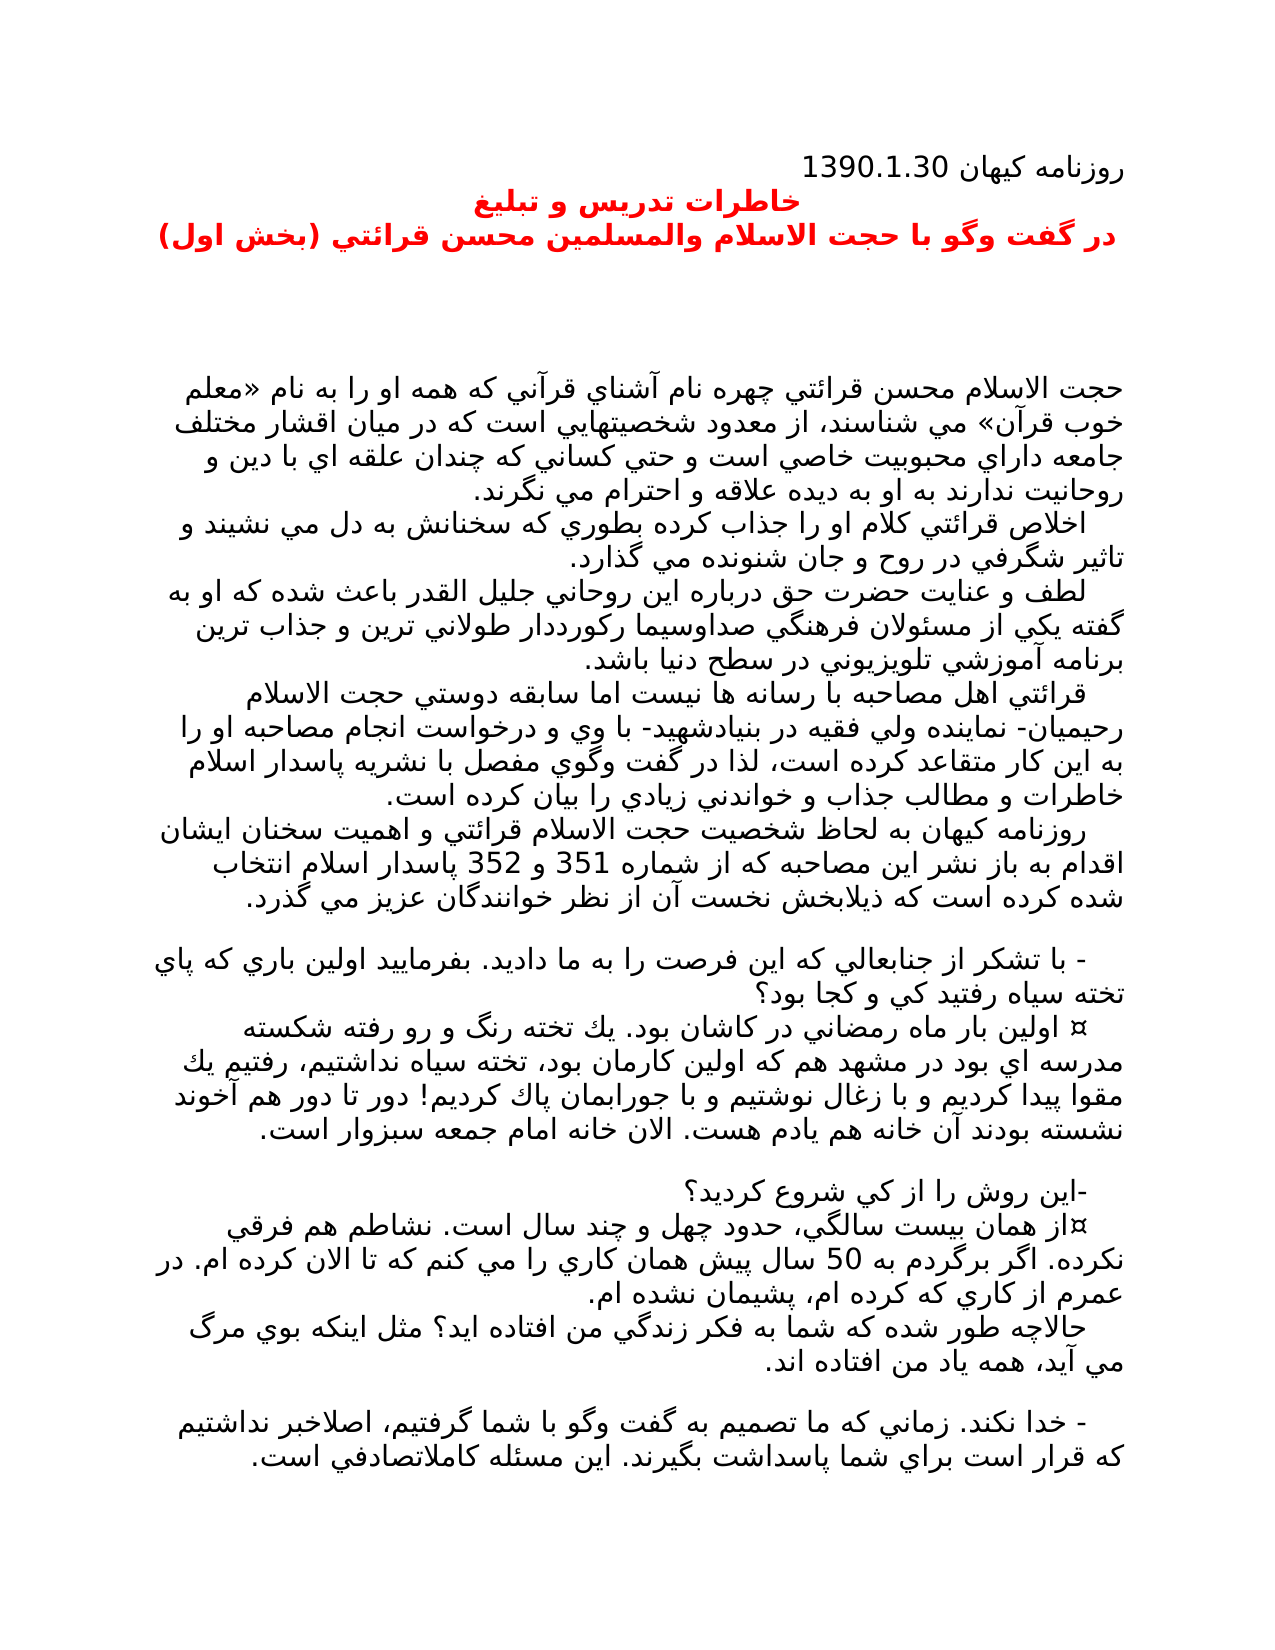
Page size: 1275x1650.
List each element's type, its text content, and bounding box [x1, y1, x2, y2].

text - با تشكر از جنابعالي كه اين فرصت را به ما داديد. بفرماييد اولين باري كه پاي تخته سياه رفتيد كي و كجا بود؟ [150, 942, 1125, 1010]
text حجت الاسلام محسن قرائتي چهره نام آشناي قرآني كه همه او را به نام «معلم خوب قرآن» مي شناسند، از معدود شخصيتهايي است كه در ميان اقشار مختلف جامعه داراي محبوبيت خاصي است و حتي كساني كه چندان علقه اي با دين و روحانيت ندارند به او به ديده علاقه و احترام مي نگرند. [150, 371, 1125, 507]
text لطف و عنايت حضرت حق درباره اين روحاني جليل القدر باعث شده كه او به گفته يكي از مسئولان فرهنگي صداوسيما ركورددار طولاني ترين و جذاب ترين برنامه آموزشي تلويزيوني در سطح دنيا باشد. [150, 575, 1125, 677]
text روزنامه کیهان 1390.1.30 [150, 150, 1125, 184]
text اخلاص قرائتي كلام او را جذاب كرده بطوري كه سخنانش به دل مي نشيند و تاثير شگرفي در روح و جان شنونده مي گذارد. [150, 507, 1125, 575]
text خاطرات تدريس و تبليغ [150, 184, 1125, 218]
text ¤از همان بيست سالگي، حدود چهل و چند سال است. نشاطم هم فرقي نكرده. اگر برگردم به 50 سال پيش همان كاري را مي كنم كه تا الان كرده ام. در عمرم از كاري كه كرده ام، پشيمان نشده ام. [150, 1208, 1125, 1310]
text در گفت وگو با حجت الاسلام والمسلمين محسن قرائتي (بخش اول) [150, 218, 1125, 252]
text روزنامه كيهان به لحاظ شخصيت حجت الاسلام قرائتي و اهميت سخنان ايشان اقدام به باز نشر اين مصاحبه كه از شماره 351 و 352 پاسدار اسلام انتخاب شده كرده است كه ذيلابخش نخست آن از نظر خوانندگان عزيز مي گذرد. [150, 812, 1125, 914]
text حالاچه طور شده كه شما به فكر زندگي من افتاده ايد؟ مثل اينكه بوي مرگ مي آيد، همه ياد من افتاده اند. [150, 1310, 1125, 1378]
text -اين روش را از كي شروع كرديد؟ [150, 1174, 1125, 1208]
text - خدا نكند. زماني كه ما تصميم به گفت وگو با شما گرفتيم، اصلاخبر نداشتيم كه قرار است براي شما پاسداشت بگيرند. اين مسئله كاملاتصادفي است. [150, 1406, 1125, 1474]
text ¤ اولين بار ماه رمضاني در كاشان بود. يك تخته رنگ و رو رفته شكسته مدرسه اي بود در مشهد هم كه اولين كارمان بود، تخته سياه نداشتيم، رفتيم يك مقوا پيدا كرديم و با زغال نوشتيم و با جورابمان پاك كرديم! دور تا دور هم آخوند نشسته بودند آن خانه هم يادم هست. الان خانه امام جمعه سبزوار است. [150, 1010, 1125, 1146]
text قرائتي اهل مصاحبه با رسانه ها نيست اما سابقه دوستي حجت الاسلام رحيميان- نماينده ولي فقيه در بنيادشهيد- با وي و درخواست انجام مصاحبه او را به اين كار متقاعد كرده است، لذا در گفت وگوي مفصل با نشريه پاسدار اسلام خاطرات و مطالب جذاب و خواندني زيادي را بيان كرده است. [150, 677, 1125, 812]
